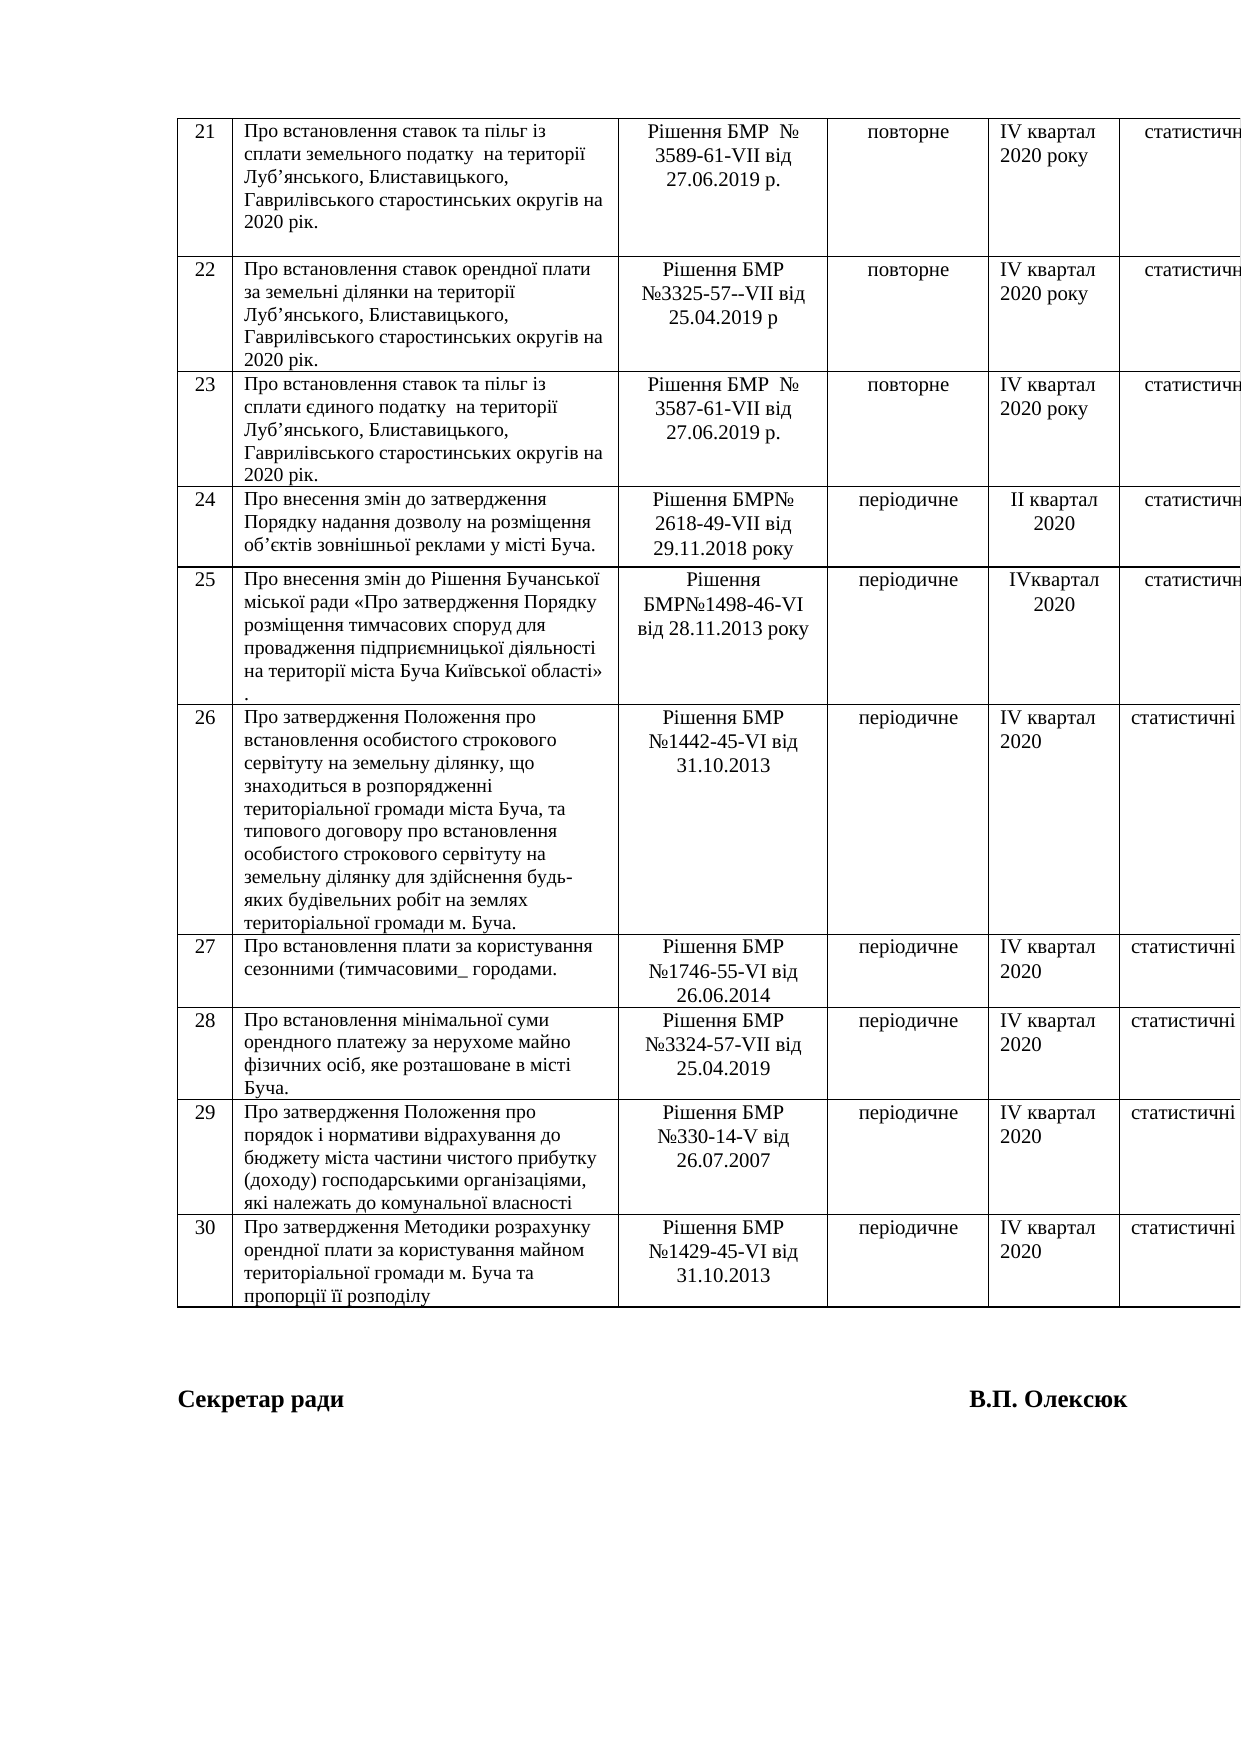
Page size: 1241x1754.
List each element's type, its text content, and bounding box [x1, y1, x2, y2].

table_cell Рішення БМР №330-14-V від 26.07.2007 [619, 1100, 827, 1214]
table_cell IV квартал 2020 [989, 935, 1119, 1007]
table_cell Рішення БМР№ 2618-49-VII від 29.11.2018 року [619, 487, 827, 566]
table_cell періодичне [828, 487, 988, 566]
table_cell Рішення БМР № 3587-61-VII від 27.06.2019 р. [619, 372, 827, 486]
table_cell статистичні [1120, 1100, 1240, 1214]
table_cell повторне [828, 372, 988, 486]
table_cell Про затвердження Методики розрахунку орендної плати за користування майном територіальної громади м. Буча та пропорції її розподілу [233, 1215, 618, 1306]
table_cell статистичні [1120, 1008, 1240, 1099]
table_cell статистичні [1120, 935, 1240, 1007]
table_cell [989, 119, 1119, 256]
table_cell статистичні [1120, 1215, 1240, 1306]
table_cell Рішення БМР №3325-57--VII від 25.04.2019 р [619, 257, 827, 371]
table_cell IV квартал 2020 [989, 1100, 1119, 1214]
table_cell Про затвердження Положення про порядок і нормативи відрахування до бюджету міста частини чистого прибутку (доходу) господарськими організаціями, які належать до комунальної власності [233, 1100, 618, 1214]
table_cell Про встановлення ставок орендної плати за земельні ділянки на території Луб’янського, Блиставицького, Гаврилівського старостинських округів на 2020 рік. [233, 257, 618, 371]
table_cell IV квартал 2020 [989, 1008, 1119, 1099]
table_cell статистичні [1120, 568, 1240, 704]
table_cell періодичне [828, 935, 988, 1007]
table_cell періодичне [828, 1215, 988, 1306]
table_cell 25 [178, 568, 232, 704]
table_cell Про затвердження Положення про встановлення особистого строкового сервітуту на земельну ділянку, що знаходиться в розпорядженні територіальної громади міста Буча, та типового договору про встановлення особистого строкового сервітуту на земельну ділянку для здійснення будь-яких будівельних робіт на землях територіальної громади м. Буча. [233, 705, 618, 933]
table_cell періодичне [828, 1008, 988, 1099]
table_cell Рішення БМР № 3589-61-VII від 27.06.2019 р. [619, 119, 827, 256]
table_cell IV квартал 2020 [989, 1215, 1119, 1306]
table_cell Про внесення змін до затвердження Порядку надання дозволу на розміщення об’єктів зовнішньої реклами у місті Буча. [233, 487, 618, 566]
table_cell статистичні [1120, 119, 1240, 256]
table_cell статистичні [1120, 257, 1240, 371]
table_cell 28 [178, 1008, 232, 1099]
table_cell 26 [178, 705, 232, 933]
table_cell IVквартал 2020 [989, 568, 1119, 704]
table_cell статистичні [1120, 705, 1240, 933]
table_cell 24 [178, 487, 232, 566]
table_cell повторне [828, 257, 988, 371]
table_cell Рішення БМР №1746-55-VI від 26.06.2014 [619, 935, 827, 1007]
table_cell 29 [178, 1100, 232, 1214]
table_cell повторне [828, 119, 988, 256]
table_cell статистичні [1120, 487, 1240, 566]
table_cell II квартал 2020 [989, 487, 1119, 566]
table_cell Про внесення змін до Рішення Бучанської міської ради «Про затвердження Порядку розміщення тимчасових споруд для провадження підприємницької діяльності на території міста Буча Київської області» . [233, 568, 618, 704]
table_cell статистичні [1120, 372, 1240, 486]
table_cell Про встановлення ставок та пільг із сплати земельного податку на території Луб’янського, Блиставицького, Гаврилівського старостинських округів на 2020 рік. [233, 119, 618, 256]
table_cell Рішення БМР №1442-45-VI від 31.10.2013 [619, 705, 827, 933]
table_cell IV квартал 2020 року [989, 257, 1119, 371]
table_cell Про встановлення ставок та пільг із сплати єдиного податку на території Луб’янського, Блиставицького, Гаврилівського старостинських округів на 2020 рік. [233, 372, 618, 486]
table_cell IV квартал 2020 року [989, 372, 1119, 486]
table_cell періодичне [828, 568, 988, 704]
table_cell Рішення БМР№1498-46-VI від 28.11.2013 року [619, 568, 827, 704]
text Секретар ради В.П. Олексюк [177, 1384, 1143, 1413]
table_cell 23 [178, 372, 232, 486]
table_cell 21 [178, 119, 232, 256]
table_cell періодичне [828, 705, 988, 933]
table_cell Рішення БМР №1429-45-VI від 31.10.2013 [619, 1215, 827, 1306]
table_cell 30 [178, 1215, 232, 1306]
table_cell Рішення БМР №3324-57-VII від 25.04.2019 [619, 1008, 827, 1099]
table_cell Про встановлення мінімальної суми орендного платежу за нерухоме майно фізичних осіб, яке розташоване в місті Буча. [233, 1008, 618, 1099]
table_cell IV квартал 2020 [989, 705, 1119, 933]
table_cell періодичне [828, 1100, 988, 1214]
table_cell Про встановлення плати за користування сезонними (тимчасовими_ городами. [233, 935, 618, 1007]
table_cell 22 [178, 257, 232, 371]
table_cell 27 [178, 935, 232, 1007]
